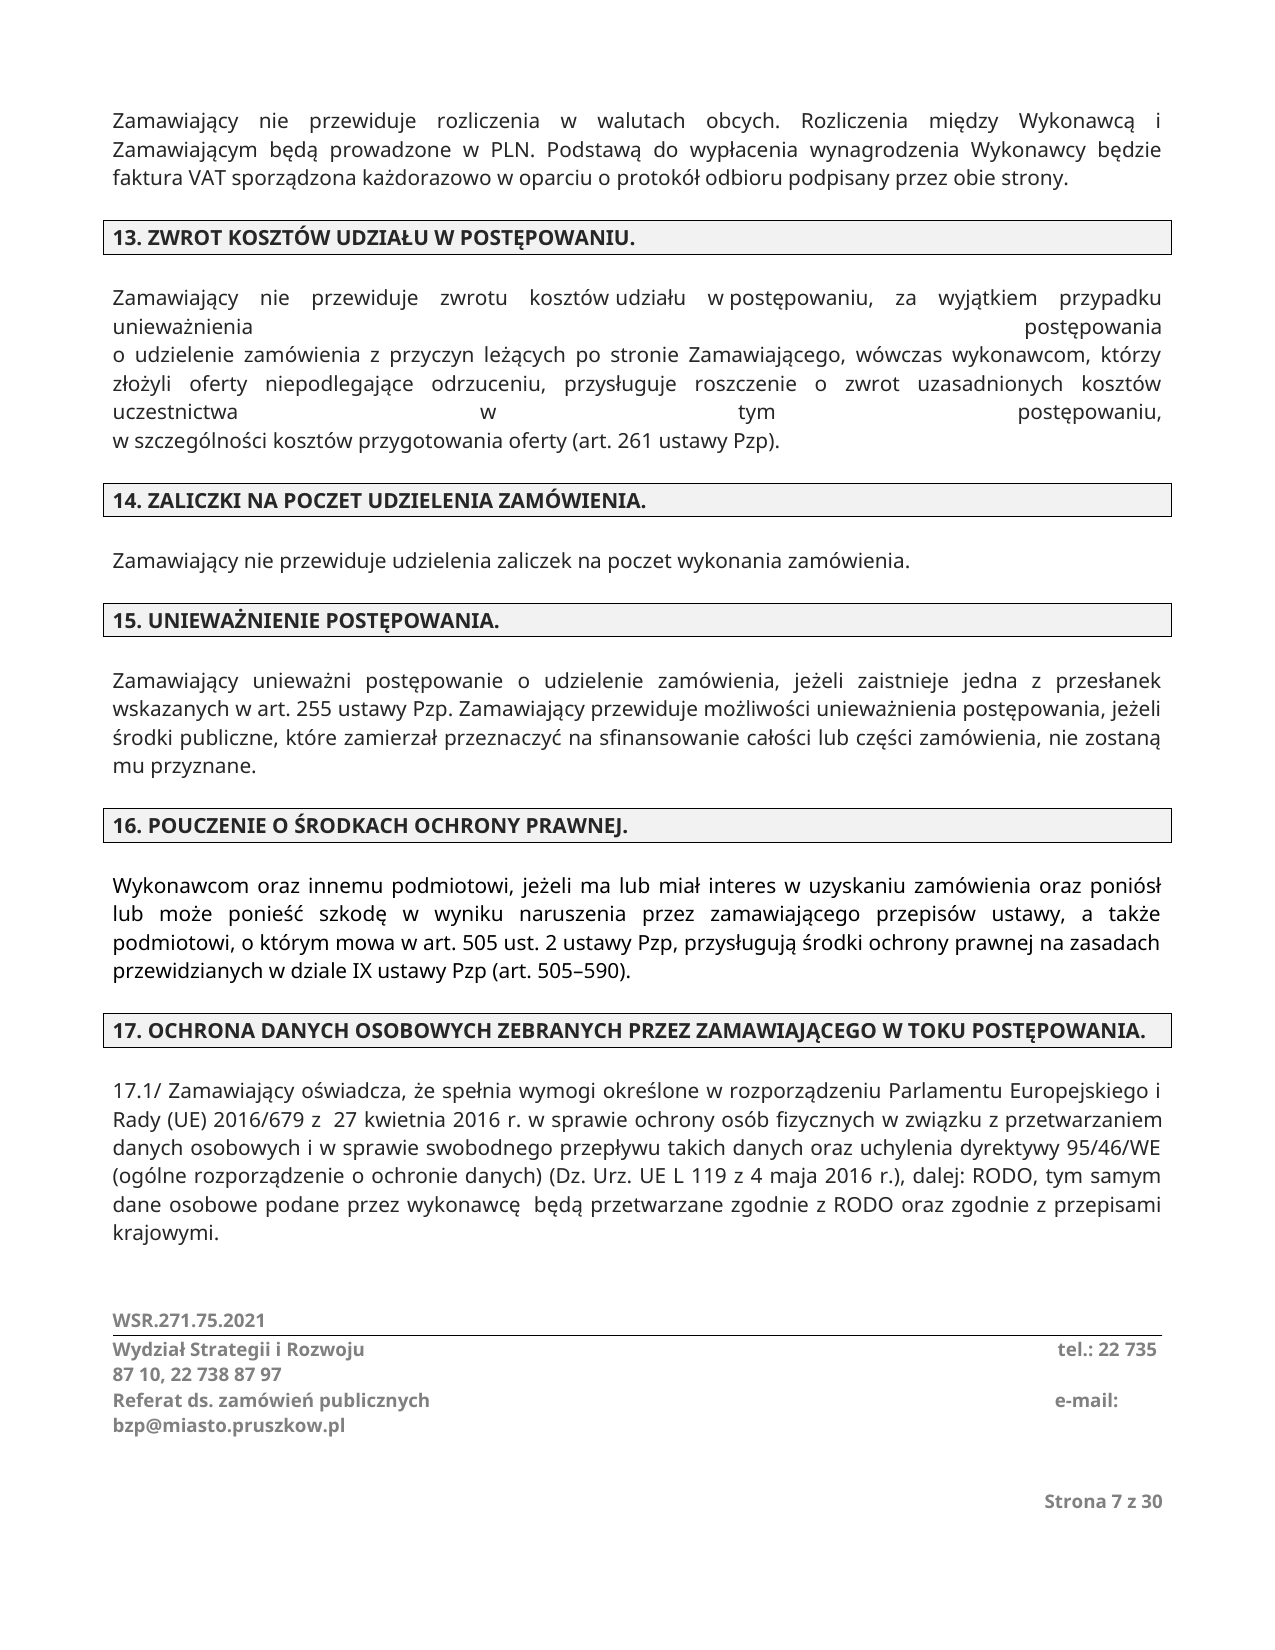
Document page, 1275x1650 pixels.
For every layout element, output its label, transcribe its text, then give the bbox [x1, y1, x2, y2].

text 17. OCHRONA DANYCH OSOBOWYCH ZEBRANYCH PRZEZ ZAMAWIAJĄCEGO W TOKU POSTĘPOWANIA. [104, 1014, 1171, 1047]
text 16. POUCZENIE O ŚRODKACH OCHRONY PRAWNEJ. [104, 809, 1171, 842]
text 14. ZALICZKI NA POCZET UDZIELENIA ZAMÓWIENIA. [104, 484, 1171, 516]
text Wykonawcom oraz innemu podmiotowi, jeżeli ma lub miał interes w uzyskaniu zamówienia oraz poniósł lub może ponieść szkodę w wyniku naruszenia przez zamawiającego przepisów ustawy, a także podmiotowi, o którym mowa w art. 505 ust. 2 ustawy Pzp, przysługują środki ochrony prawnej na zasadach przewidzianych w dziale IX ustawy Pzp (art. 505–590). [112, 871, 1162, 985]
text 17.1/ Zamawiający oświadcza, że spełnia wymogi określone w rozporządzeniu Parlamentu Europejskiego i Rady (UE) 2016/679 z 27 kwietnia 2016 r. w sprawie ochrony osób fizycznych w związku z przetwarzaniem danych osobowych i w sprawie swobodnego przepływu takich danych oraz uchylenia dyrektywy 95/46/WE (ogólne rozporządzenie o ochronie danych) (Dz. Urz. UE L 119 z 4 maja 2016 r.), dalej: RODO, tym samym dane osobowe podane przez wykonawcę będą przetwarzane zgodnie z RODO oraz zgodnie z przepisami krajowymi. [112, 1076, 1162, 1247]
text Zamawiający nie przewiduje zwrotu kosztów udziału w postępowaniu, za wyjątkiem przypadku unieważnienia postępowania o udzielenie zamówienia z przyczyn leżących po stronie Zamawiającego, wówczas wykonawcom, którzy złożyli oferty niepodlegające odrzuceniu, przysługuje roszczenie o zwrot uzasadnionych kosztów uczestnictwa w tym postępowaniu, w szczególności kosztów przygotowania oferty (art. 261 ustawy Pzp). [112, 283, 1162, 454]
text 15. UNIEWAŻNIENIE POSTĘPOWANIA. [104, 604, 1171, 636]
text 13. ZWROT KOSZTÓW UDZIAŁU W POSTĘPOWANIU. [104, 221, 1171, 254]
text Zamawiający nie przewiduje rozliczenia w walutach obcych. Rozliczenia między Wykonawcą i Zamawiającym będą prowadzone w PLN. Podstawą do wypłacenia wynagrodzenia Wykonawcy będzie faktura VAT sporządzona każdorazowo w oparciu o protokół odbioru podpisany przez obie strony. [112, 107, 1162, 192]
text Zamawiający nie przewiduje udzielenia zaliczek na poczet wykonania zamówienia. [112, 546, 1162, 574]
text Zamawiający unieważni postępowanie o udzielenie zamówienia, jeżeli zaistnieje jedna z przesłanek wskazanych w art. 255 ustawy Pzp. Zamawiający przewiduje możliwości unieważnienia postępowania, jeżeli środki publiczne, które zamierzał przeznaczyć na sfinansowanie całości lub części zamówienia, nie zostaną mu przyznane. [112, 666, 1162, 779]
